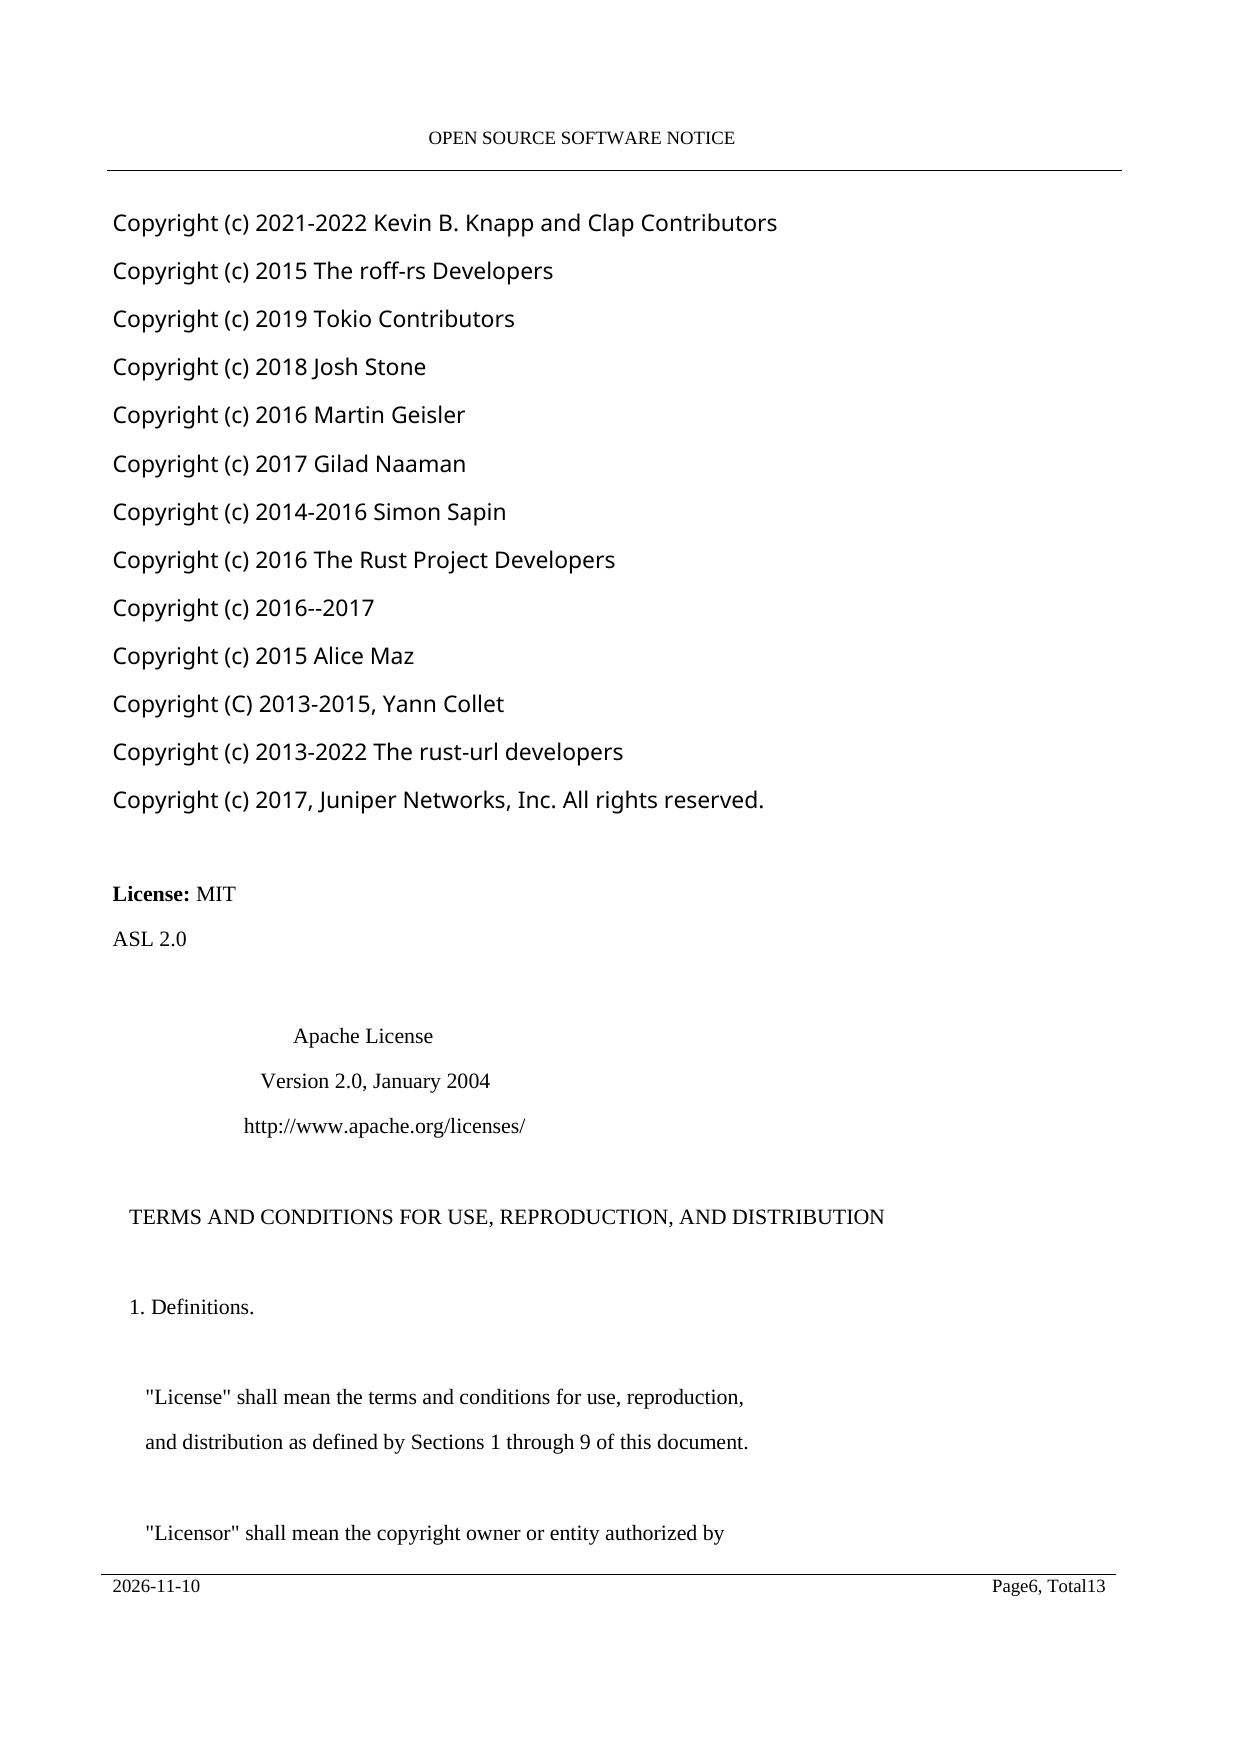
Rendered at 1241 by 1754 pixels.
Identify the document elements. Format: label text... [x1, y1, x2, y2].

text Copyright (C) 2013-2015, Yann Collet [112, 688, 1128, 720]
text and distribution as defined by Sections 1 through 9 of this document. [112, 1426, 1128, 1458]
text Copyright (c) 2019 Tokio Contributors [112, 303, 1128, 335]
text "License" shall mean the terms and conditions for use, reproduction, [112, 1381, 1128, 1413]
text ASL 2.0 [112, 922, 1128, 1003]
text Copyright (c) 2015 The roff-rs Developers [112, 254, 1128, 287]
text "Licensor" shall mean the copyright owner or entity authorized by [112, 1516, 1128, 1548]
text 1. Definitions. [112, 1290, 1128, 1323]
text Copyright (c) 2017, Juniper Networks, Inc. All rights reserved. [112, 784, 1128, 816]
text Copyright (c) 2015 Alice Maz [112, 639, 1128, 672]
text Copyright (c) 2016 Martin Geisler [112, 399, 1128, 431]
text Copyright (c) 2013-2022 The rust-url developers [112, 736, 1128, 768]
text License: MIT [112, 877, 1128, 909]
text Copyright (c) 2014-2016 Simon Sapin [112, 495, 1128, 528]
text Version 2.0, January 2004 [112, 1065, 1128, 1097]
text TERMS AND CONDITIONS FOR USE, REPRODUCTION, AND DISTRIBUTION [112, 1200, 1128, 1233]
text Copyright (c) 2017 Gilad Naaman [112, 447, 1128, 479]
text Copyright (c) 2016 The Rust Project Developers [112, 543, 1128, 576]
text Copyright (c) 2016--2017 [112, 591, 1128, 624]
text http://www.apache.org/licenses/ [112, 1110, 1128, 1142]
text Copyright (c) 2018 Josh Stone [112, 351, 1128, 383]
text Copyright (c) 2021-2022 Kevin B. Knapp and Clap Contributors [112, 206, 1128, 239]
text Apache License [112, 1020, 1128, 1052]
